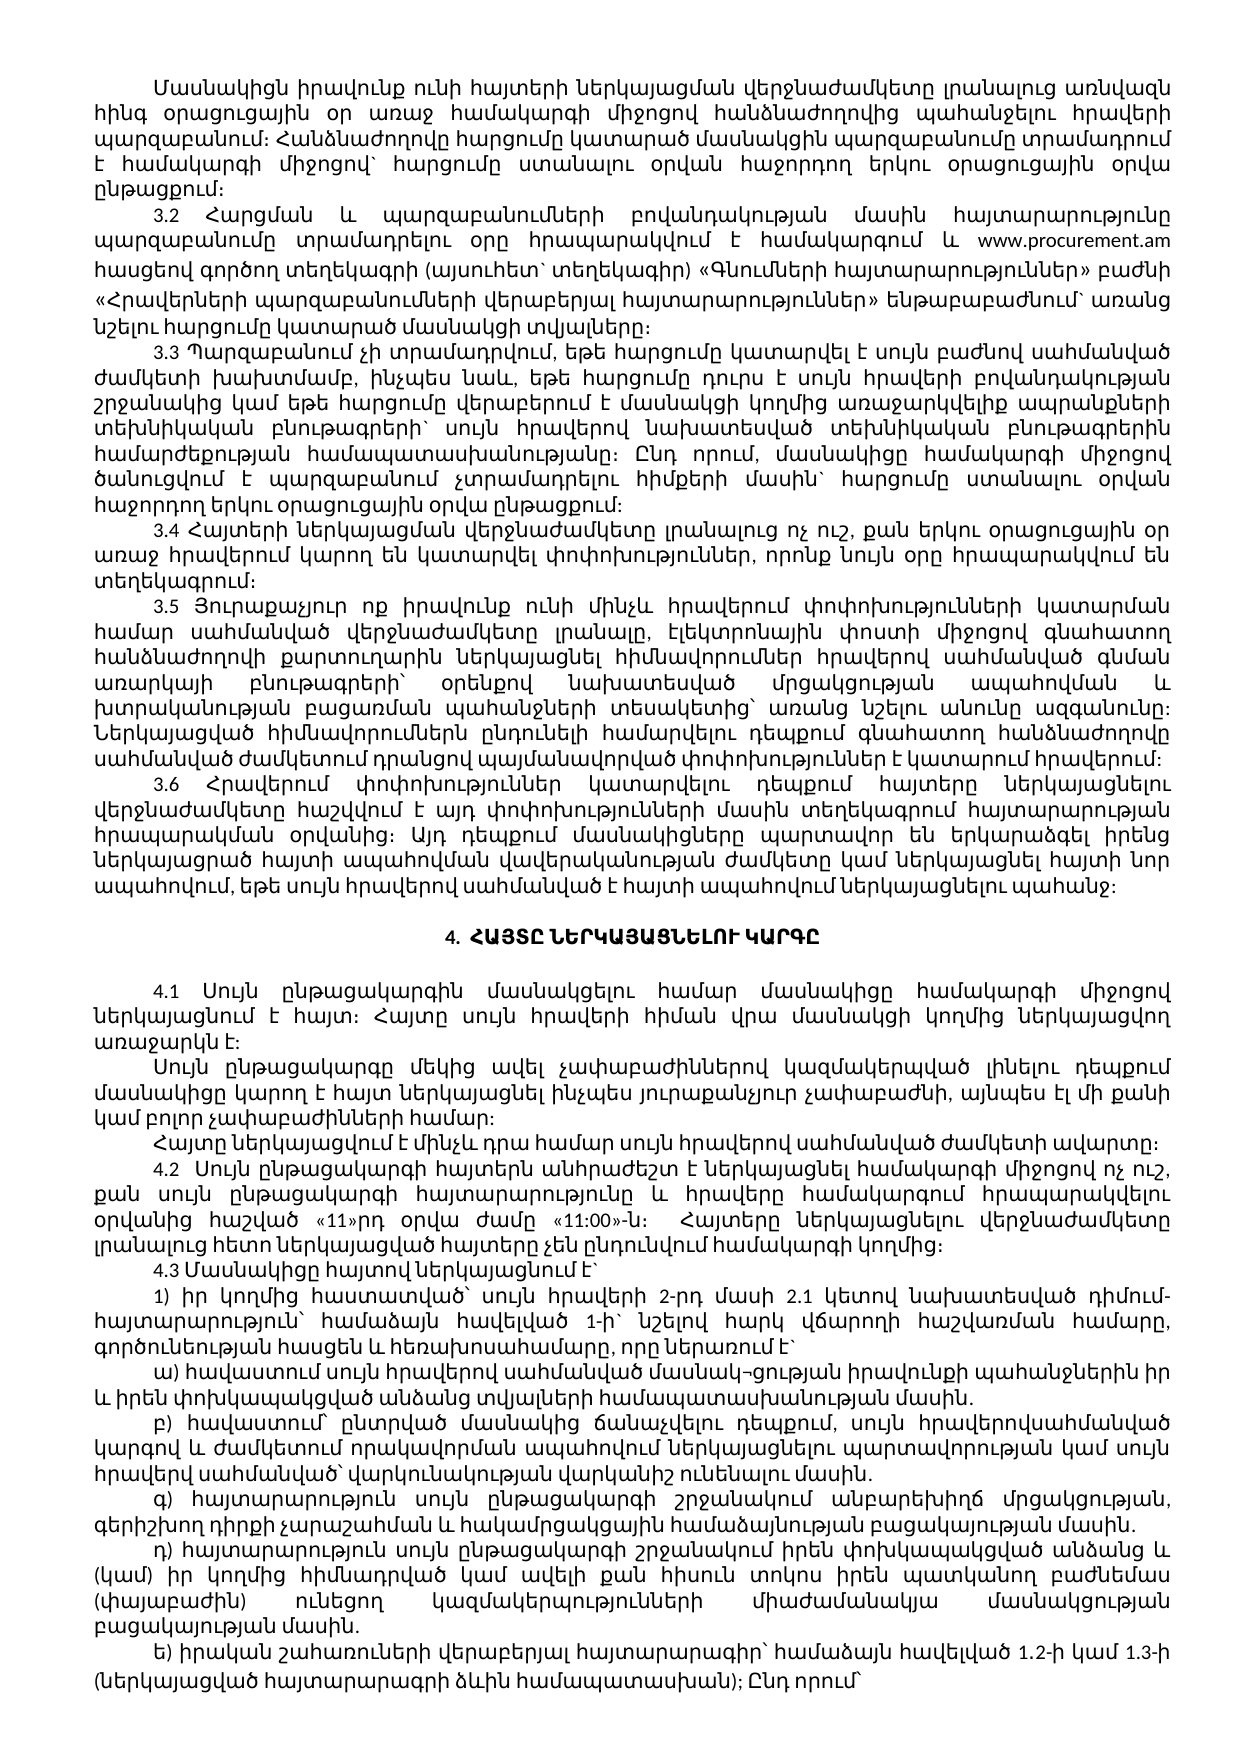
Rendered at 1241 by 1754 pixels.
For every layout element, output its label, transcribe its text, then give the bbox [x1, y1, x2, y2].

text 3.3 Պարզաբանում չի տրամադրվում, եթե հարցումը կատարվել է սույն բաժնով սահմանված ժամկետի խախտմամբ, ինչպես նաև, եթե հարցումը դուրս է սույն հրավերի բովանդակության շրջանակից կամ եթե հարցումը վերաբերում է մասնակցի կողմից առաջարկվելիք ապրանքների տեխնիկական բնութագրերի` սույն հրավերով նախատեսված տեխնիկական բնութագրերին համարժեքության համապատասխանությանը։ Ընդ որում, մասնակիցը համակարգի միջոցով ծանուցվում է պարզաբանում չտրամադրելու հիմքերի մասին` հարցումը ստանալու օրվան հաջորդող երկու օրացուցային օրվա ընթացքում: [94, 339, 1171, 517]
text 3.6 Հրավերում փոփոխություններ կատարվելու դեպքում հայտերը ներկայացնելու վերջնաժամկետը հաշվվում է այդ փոփոխությունների մասին տեղեկագրում հայտարարության հրապարակման օրվանից։ Այդ դեպքում մասնակիցները պարտավոր են երկարաձգել իրենց ներկայացրած հայտի ապահովման վավերականության ժամկետը կամ ներկայացնել հայտի նոր ապահովում, եթե սույն հրավերով սահմանված է հայտի ապահովում ներկայացնելու պահանջ: [94, 771, 1171, 898]
text 4.1 Սույն ընթացակարգին մասնակցելու համար մասնակիցը համակարգի միջոցով ներկայացնում է հայտ։ Հայտը սույն հրավերի հիման վրա մասնակցի կողմից ներկայացվող առաջարկն է: [94, 978, 1171, 1054]
text 4.3 Մասնակիցը հայտով ներկայացնում է` [94, 1258, 1171, 1283]
text 1) իր կողմից հաստատված՝ սույն հրավերի 2-րդ մասի 2.1 կետով նախատեսված դիմում-հայտարարություն՝ համաձայն հավելված 1-ի` նշելով հարկ վճարողի հաշվառման համարը, գործունեության հասցեն և հեռախոսահամարը, որը ներառում է` [94, 1283, 1171, 1359]
text 4.2 Սույն ընթացակարգի հայտերն անհրաժեշտ է ներկայացնել համակարգի միջոցով ոչ ուշ, քան սույն ընթացակարգի հայտարարությունը և հրավերը համակարգում հրապարակվելու օրվանից հաշված «11»րդ օրվա ժամը «11:00»-ն։ Հայտերը ներկայացնելու վերջնաժամկետը լրանալուց հետո ներկայացված հայտերը չեն ընդունվում համակարգի կողմից։ [94, 1156, 1171, 1258]
text ե) իրական շահառուների վերաբերյալ հայտարարագիր՝ համաձայն հավելված 1․2-ի կամ 1.3-ի (ներկայացված հայտարարագրի ձևին համապատասխան); Ընդ որում՝ [94, 1639, 1171, 1693]
text Սույն ընթացակարգը մեկից ավել չափաբաժիններով կազմակերպված լինելու դեպքում մասնակիցը կարող է հայտ ներկայացնել ինչպես յուրաքանչյուր չափաբաժնի, այնպես էլ մի քանի կամ բոլոր չափաբաժինների համար: [94, 1054, 1171, 1131]
text Հայտը ներկայացվում է մինչև դրա համար սույն հրավերով սահմանված ժամկետի ավարտը։ [94, 1131, 1171, 1156]
text դ) հայտարարություն սույն ընթացակարգի շրջանակում իրեն փոխկապակցված անձանց և (կամ) իր կողմից հիմնադրված կամ ավելի քան հիսուն տոկոս իրեն պատկանող բաժնեմաս (փայաբաժին) ունեցող կազմակերպությունների միաժամանակյա մասնակցության բացակայության մասին. [94, 1537, 1171, 1639]
text 3.4 Հայտերի ներկայացման վերջնաժամկետը լրանալուց ոչ ուշ, քան երկու օրացուցային օր առաջ հրավերում կարող են կատարվել փոփոխություններ, որոնք նույն օրը հրապարակվում են տեղեկագրում։ [94, 517, 1171, 593]
text բ) հավաստում՝ ընտրված մասնակից ճանաչվելու դեպքում, սույն հրավերովսահմանված կարգով և ժամկետում որակավորման ապահովում ներկայացնելու պարտավորության կամ սույն հրավերվ սահմանված՝ վարկունակության վարկանիշ ունենալու մասին. [94, 1410, 1171, 1486]
text գ) հայտարարություն սույն ընթացակարգի շրջանակում անբարեխիղճ մրցակցության, գերիշխող դիրքի չարաշահման և հակամրցակցային համաձայնության բացակայության մասին. [94, 1486, 1171, 1537]
text Մասնակիցն իրավունք ունի հայտերի ներկայացման վերջնաժամկետը լրանալուց առնվազն հինգ օրացուցային օր առաջ համակարգի միջոցով հանձնաժողովից պահանջելու հրավերի պարզաբանում։ Հանձնաժողովը հարցումը կատարած մասնակցին պարզաբանումը տրամադրում է համակարգի միջոցով` հարցումը ստանալու օրվան հաջորդող երկու օրացուցային օրվա ընթացքում։ [94, 75, 1171, 202]
text 4. ՀԱՅՏԸ ՆԵՐԿԱՅԱՑՆԵԼՈՒ ԿԱՐԳԸ [94, 924, 1171, 949]
text 3.5 Յուրաքաչյուր ոք իրավունք ունի մինչև հրավերում փոփոխությունների կատարման համար սահմանված վերջնաժամկետը լրանալը, էլեկտրոնային փոստի միջոցով գնահատող հանձնաժողովի քարտուղարին ներկայացնել հիմնավորումներ հրավերով սահմանված գնման առարկայի բնութագրերի՝ օրենքով նախատեսված մրցակցության ապահովման և խտրականության բացառման պահանջների տեսակետից՝ առանց նշելու անունը ազգանունը: Ներկայացված հիմնավորումներն ընդունելի համարվելու դեպքում գնահատող հանձնաժողովը սահմանված ժամկետում դրանցով պայմանավորված փոփոխություններ է կատարում հրավերում: [94, 593, 1171, 771]
text 3.2 Հարցման և պարզաբանումների բովանդակության մասին հայտարարությունը պարզաբանումը տրամադրելու օրը հրապարակվում է համակարգում և www.procurement.am հասցեով գործող տեղեկագրի (այսուհետ` տեղեկագիր) «Գնումների հայտարարություններ» բաժնի «Հրավերների պարզաբանումների վերաբերյալ հայտարարություններ» ենթաբաբաժնում` առանց նշելու հարցումը կատարած մասնակցի տվյալները։ [94, 202, 1171, 339]
text ա) հավաստում սույն հրավերով սահմանված մասնակ¬ցության իրավունքի պահանջներին իր և իրեն փոխկապակցված անձանց տվյալների համապատասխանության մասին. [94, 1359, 1171, 1410]
